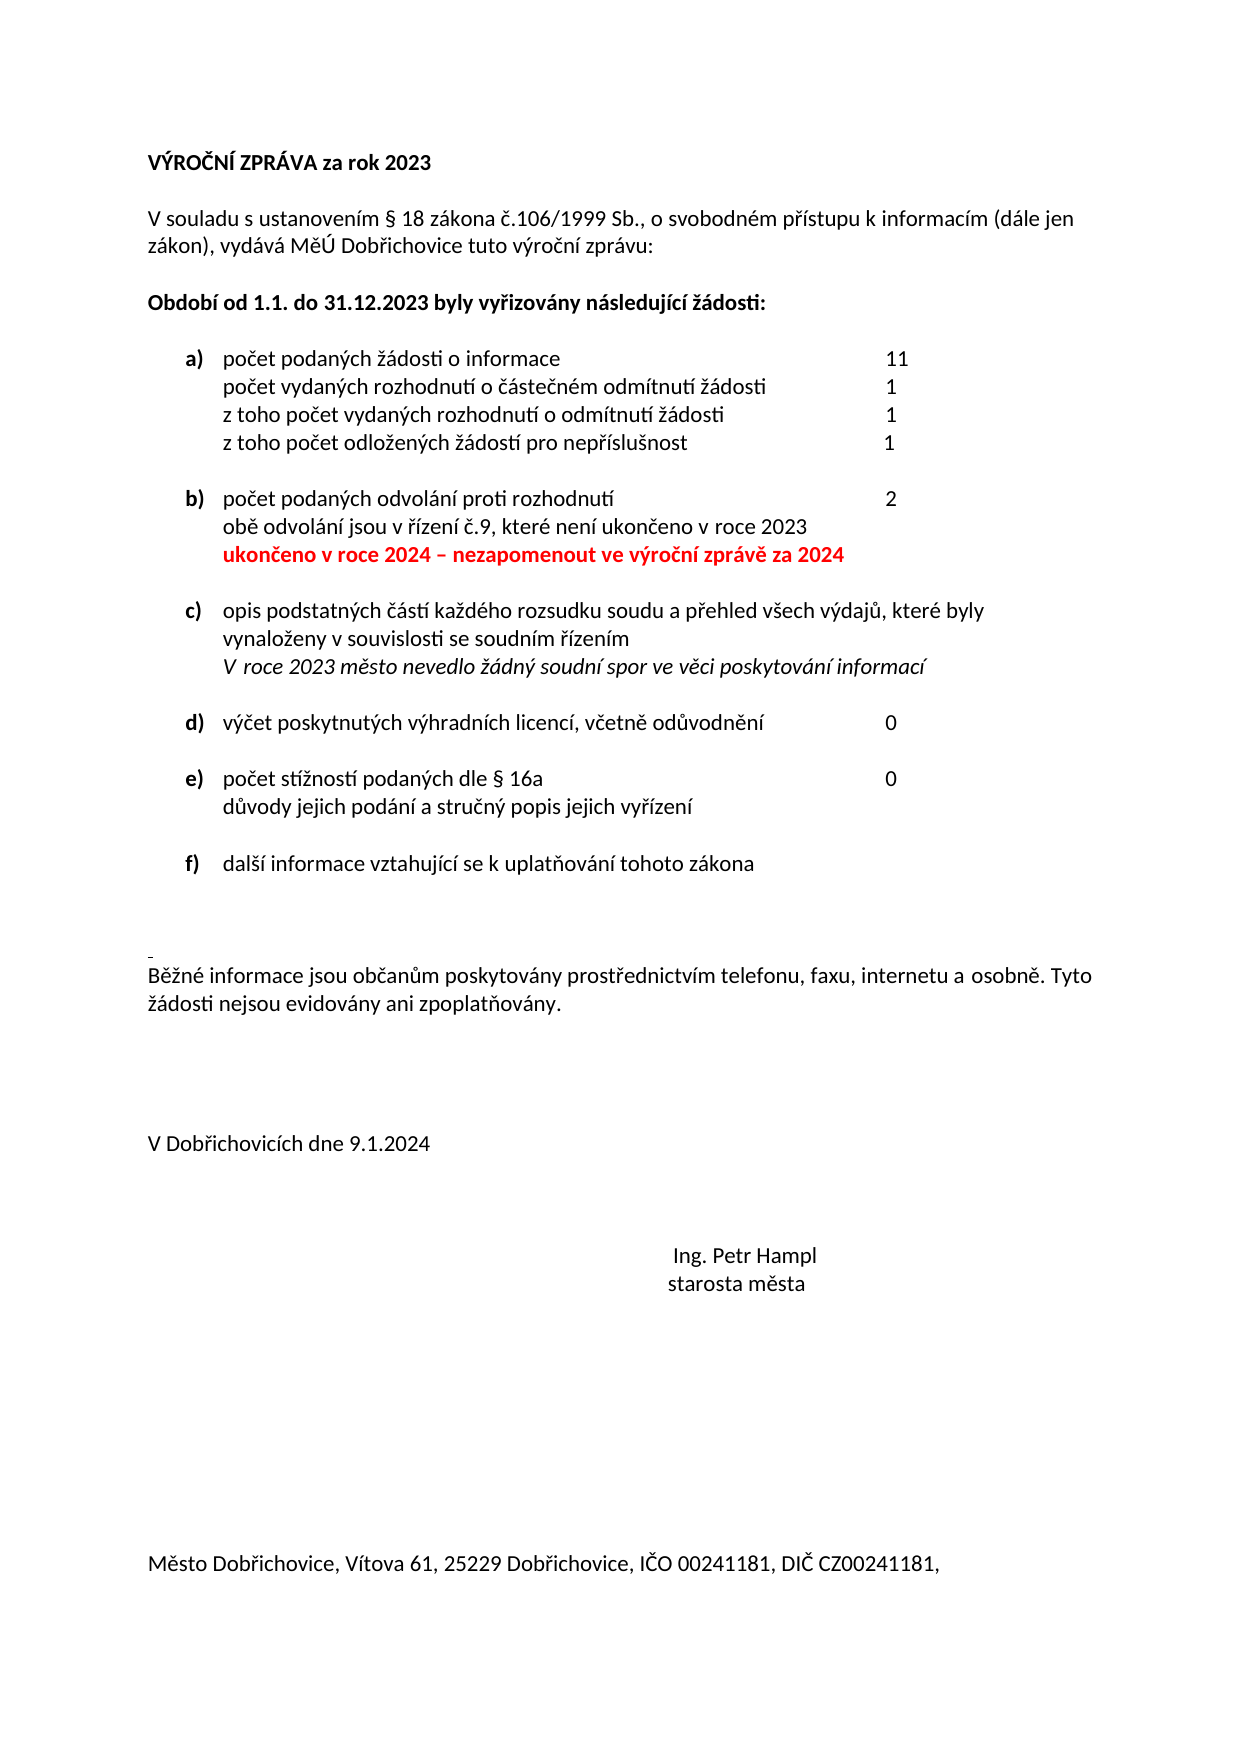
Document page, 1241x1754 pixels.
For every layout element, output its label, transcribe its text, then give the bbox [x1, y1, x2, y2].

text Ing. Petr Hampl [148, 1241, 1093, 1269]
list počet podaných odvolání proti rozhodnutí 2 [185, 484, 1093, 512]
text Období od 1.1. do 31.12.2023 byly vyřizovány následující žádosti: [148, 288, 1093, 316]
text starosta města [148, 1269, 1093, 1297]
text V souladu s ustanovením § 18 zákona č.106/1999 Sb., o svobodném přístupu k informacím (dále jen zákon), vydává MěÚ Dobřichovice tuto výroční zprávu: [148, 204, 1093, 260]
text z toho počet vydaných rozhodnutí o odmítnutí žádosti 1 [223, 400, 1093, 428]
list počet stížností podaných dle § 16a 0 důvody jejich podání a stručný popis jejich vyřízení [185, 764, 1093, 820]
list další informace vztahující se k uplatňování tohoto zákona [185, 849, 1093, 877]
text VÝROČNÍ ZPRÁVA za rok 2023 [148, 148, 1093, 176]
text ukončeno v roce 2024 – nezapomenout ve výroční zprávě za 2024 [223, 540, 1093, 568]
text počet vydaných rozhodnutí o částečném odmítnutí žádosti 1 [223, 372, 1093, 400]
text Běžné informace jsou občanům poskytovány prostřednictvím telefonu, faxu, internetu a osobně. Tyto žádosti nejsou evidovány ani zpoplatňovány. [148, 961, 1093, 1017]
list počet podaných žádosti o informace 11 [185, 344, 1093, 372]
list výčet poskytnutých výhradních licencí, včetně odůvodnění 0 [185, 708, 1093, 736]
text Město Dobřichovice, Vítova 61, 25229 Dobřichovice, IČO 00241181, DIČ CZ00241181, [148, 1549, 1093, 1577]
text z toho počet odložených žádostí pro nepříslušnost 1 [223, 428, 1093, 456]
text obě odvolání jsou v řízení č.9, které není ukončeno v roce 2023 [223, 512, 1093, 540]
text V Dobřichovicích dne 9.1.2024 [148, 1129, 1093, 1157]
list opis podstatných částí každého rozsudku soudu a přehled všech výdajů, které byly vynaloženy v souvislosti se soudním řízením [185, 596, 1093, 652]
text V roce 2023 město nevedlo žádný soudní spor ve věci poskytování informací [223, 652, 1093, 680]
